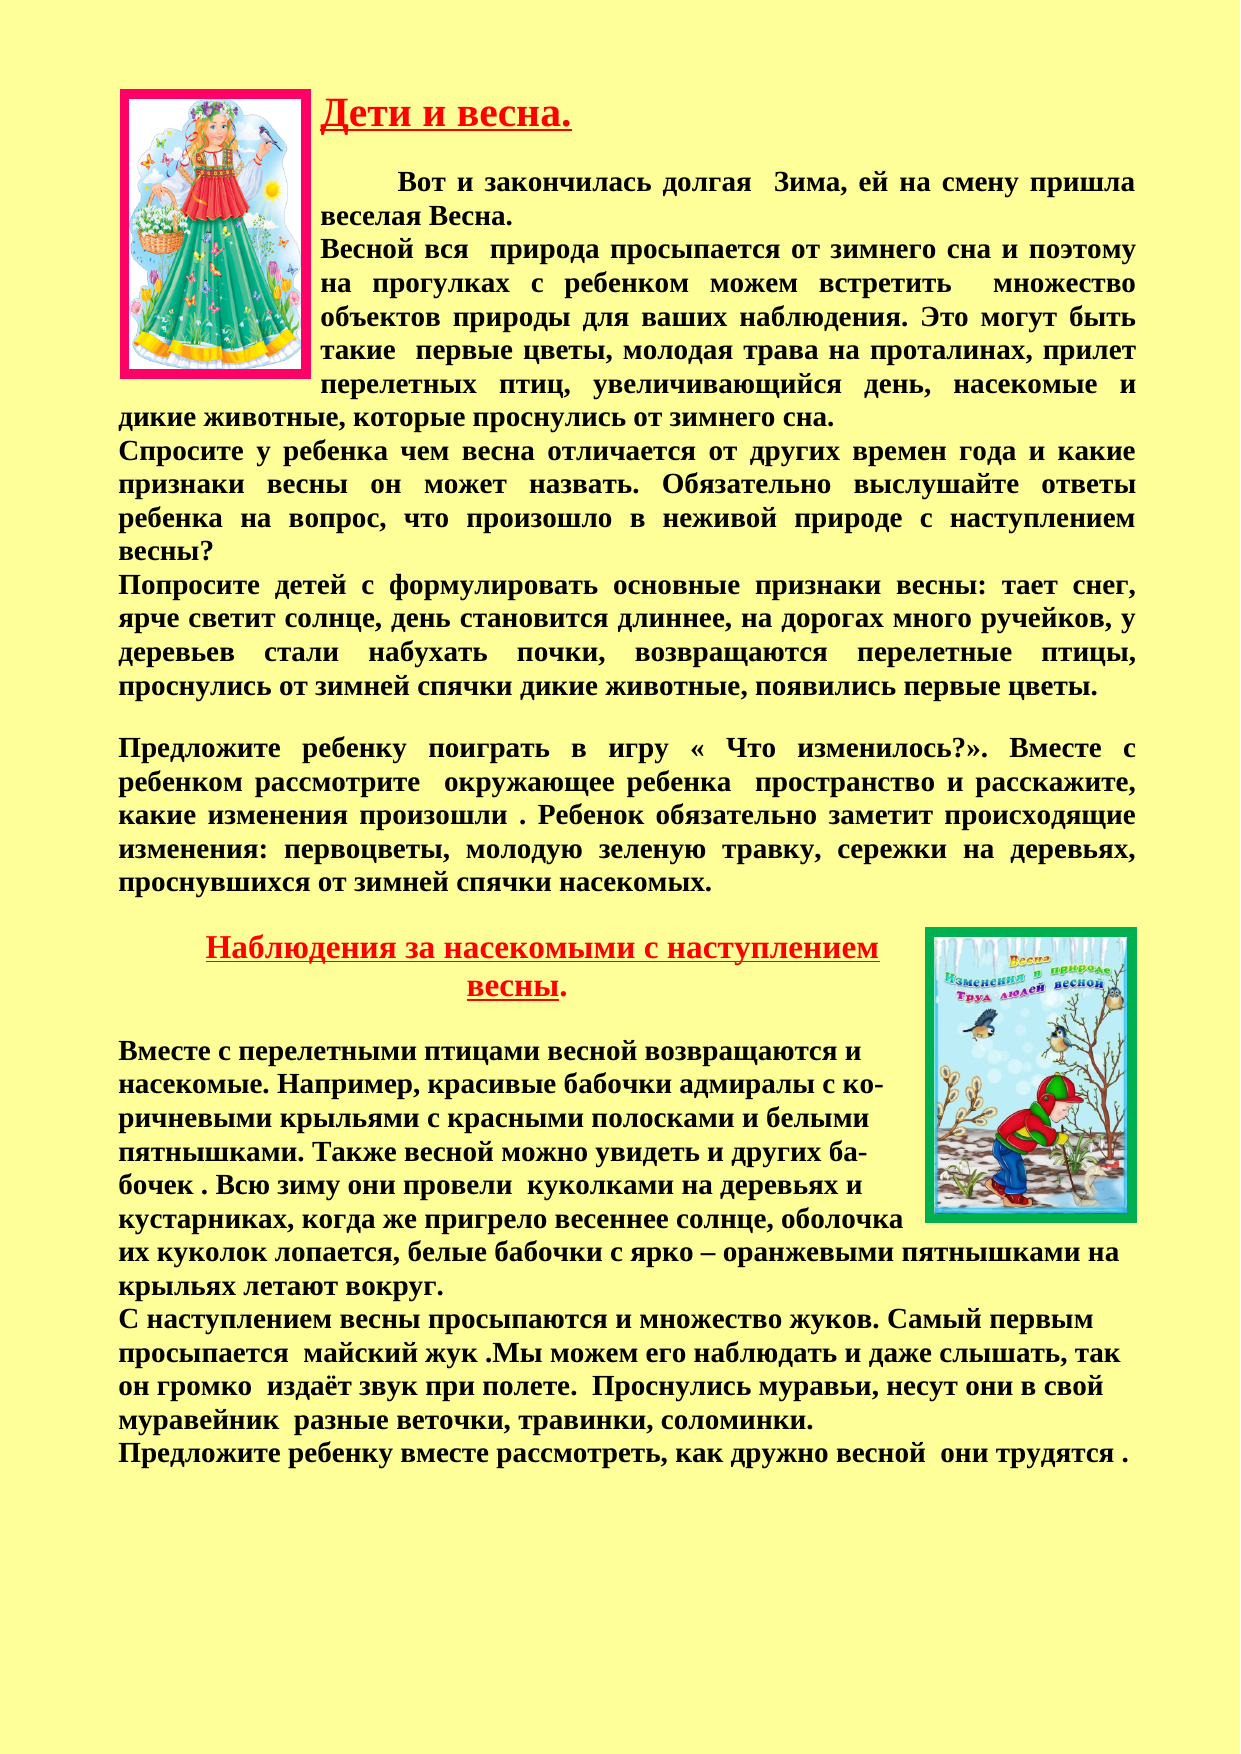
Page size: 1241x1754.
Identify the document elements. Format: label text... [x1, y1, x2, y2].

picture [934, 937, 1127, 1214]
text Весной вся природа просыпается от зимнего сна и поэтому на прогулках с ребенком можем встретить множество объектов природы для ваших наблюдения. Это могут быть такие первые цветы, молодая трава на проталинах, прилет перелетных птиц, увеличивающийся день, насекомые и дикие животные, которые проснулись от зимнего сна. [118, 232, 1137, 433]
text Попросите детей с формулировать основные признаки весны: тает снег, ярче светит солнце, день становится длиннее, на дорогах много ручейков, у деревьев стали набухать почки, возвращаются перелетные птицы, проснулись от зимней спячки дикие животные, появились первые цветы. [118, 567, 1137, 701]
text Дети и весна. [44, 87, 1137, 135]
text Предложите ребенку поиграть в игру « Что изменилось?». Вместе с ребенком рассмотрите окружающее ребенка пространство и расскажите, какие изменения произошли . Ребенок обязательно заметит происходящие изменения: первоцветы, молодую зеленую травку, сережки на деревьях, проснувшихся от зимней спячки насекомых. [118, 730, 1137, 898]
picture [129, 99, 301, 369]
text Наблюдения за насекомыми с наступлением весны. [118, 927, 925, 1004]
text Спросите у ребенка чем весна отличается от других времен года и какие признаки весны он может назвать. Обязательно выслушайте ответы ребенка на вопрос, что произошло в неживой природе с наступлением весны? [118, 433, 1137, 567]
text Вместе с перелетными птицами весной возвращаются и насекомые. Например, красивые бабочки адмиралы с ко-ричневыми крыльями с красными полосками и белыми пятнышками. Также весной можно увидеть и других ба-бочек . Всю зиму они провели куколками на деревьях и кустарниках, когда же пригрело весеннее солнце, оболочка их куколок лопается, белые бабочки с ярко – оранжевыми пятнышками на крыльях летают вокруг. С наступлением весны просыпаются и множество жуков. Самый первым просыпается майский жук .Мы можем его наблюдать и даже слышать, так он громко издаёт звук при полете. Проснулись муравьи, несут они в свой муравейник разные веточки, травинки, соломинки. Предложите ребенку вместе рассмотреть, как дружно весной они трудятся . [118, 1033, 1137, 1469]
text Вот и закончилась долгая Зима, ей на смену пришла веселая Весна. [311, 164, 1137, 232]
